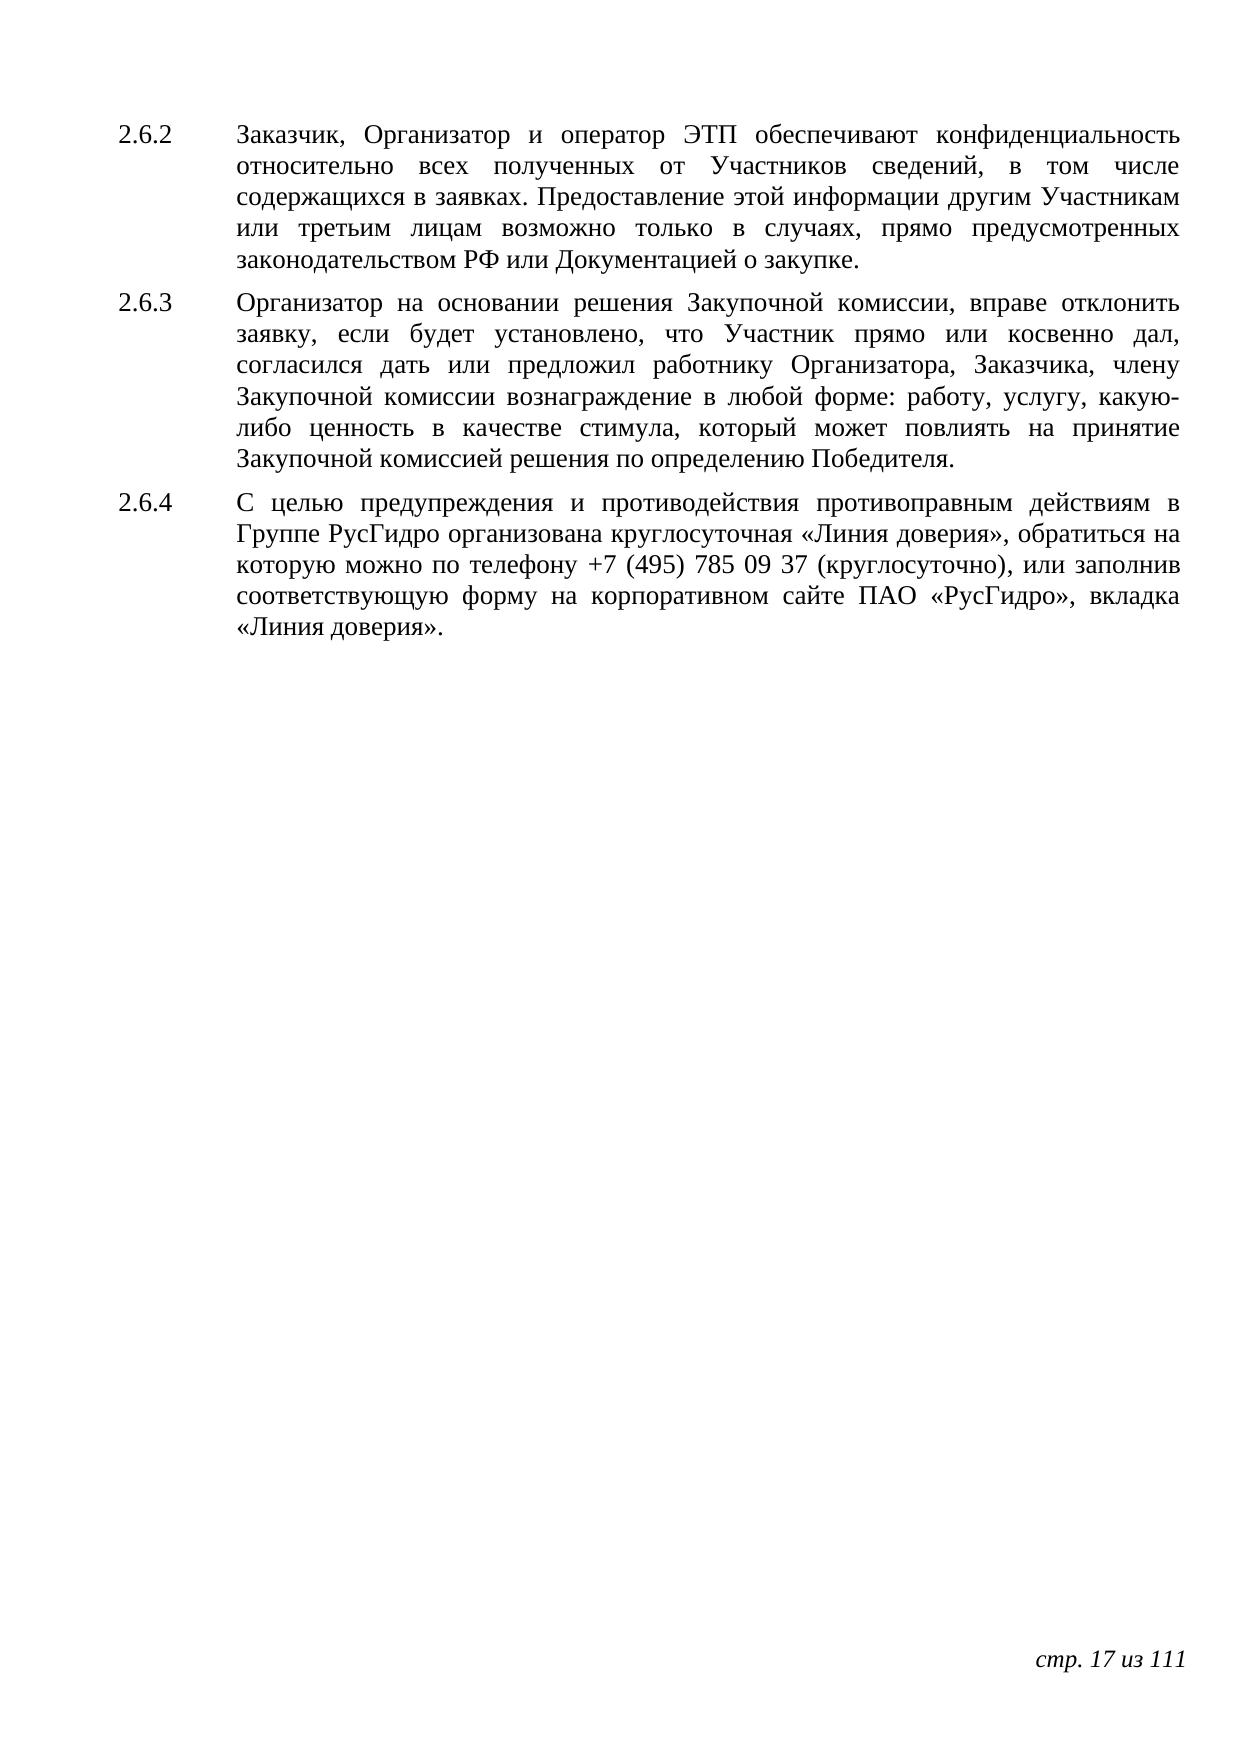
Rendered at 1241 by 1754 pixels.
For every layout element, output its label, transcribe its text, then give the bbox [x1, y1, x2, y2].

text С целью предупреждения и противодействия противоправным действиям в Группе РусГидро организована круглосуточная «Линия доверия», обратиться на которую можно по телефону +7 (495) 785 09 37 (круглосуточно), или заполнив соответствующую форму на корпоративном сайте ПАО «РусГидро», вкладка «Линия доверия». [118, 486, 1181, 641]
text Заказчик, Организатор и оператор ЭТП обеспечивают конфиденциальность относительно всех полученных от Участников сведений, в том числе содержащихся в заявках. Предоставление этой информации другим Участникам или третьим лицам возможно только в случаях, прямо предусмотренных законодательством РФ или Документацией о закупке. [118, 118, 1181, 274]
text Организатор на основании решения Закупочной комиссии, вправе отклонить заявку, если будет установлено, что Участник прямо или косвенно дал, согласился дать или предложил работнику Организатора, Заказчика, члену Закупочной комиссии вознаграждение в любой форме: работу, услугу, какую-либо ценность в качестве стимула, который может повлиять на принятие Закупочной комиссией решения по определению Победителя. [118, 286, 1181, 473]
